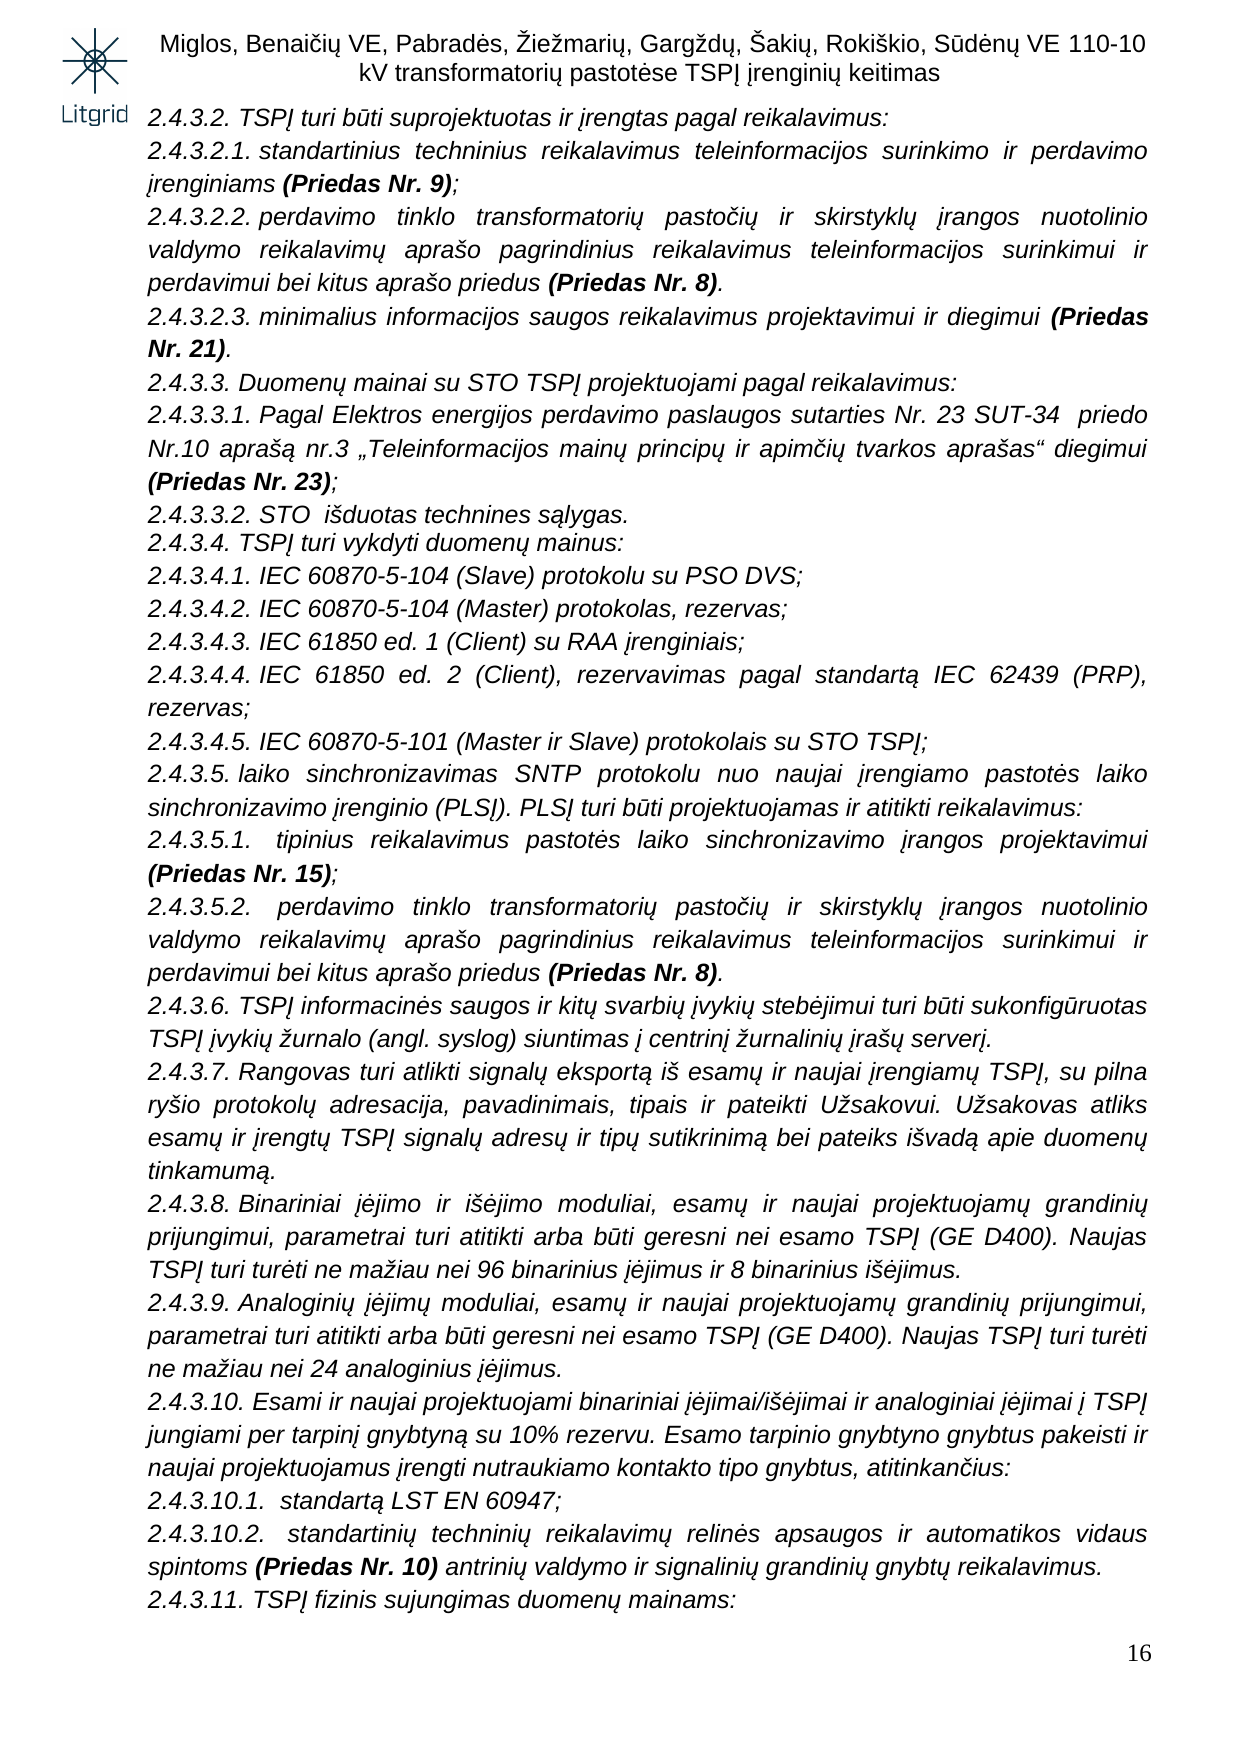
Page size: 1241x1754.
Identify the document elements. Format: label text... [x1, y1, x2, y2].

list Duomenų mainai su STO TSPĮ projektuojami pagal reikalavimus: [148, 367, 1152, 396]
list standartinius techninius reikalavimus teleinformacijos surinkimo ir perdavimo įrenginiams (Priedas Nr. 9); [148, 136, 1152, 198]
list TSPĮ turi būti suprojektuotas ir įrengtas pagal reikalavimus: [148, 103, 1152, 132]
list minimalius informacijos saugos reikalavimus projektavimui ir diegimui (Priedas Nr. 21). [148, 301, 1152, 363]
list laiko sinchronizavimas SNTP protokolu nuo naujai įrengiamo pastotės laiko sinchronizavimo įrenginio (PLSĮ). PLSĮ turi būti projektuojamas ir atitikti reikalavimus: [148, 759, 1152, 821]
list Rangovas turi atlikti signalų eksportą iš esamų ir naujai įrengiamų TSPĮ, su pilna ryšio protokolų adresacija, pavadinimais, tipais ir pateikti Užsakovui. Užsakovas atliks esamų ir įrengtų TSPĮ signalų adresų ir tipų sutikrinimą bei pateiks išvadą apie duomenų tinkamumą. [148, 1057, 1152, 1184]
list IEC 61850 ed. 1 (Client) su RAA įrenginiais; [148, 627, 1152, 656]
list Binariniai įėjimo ir išėjimo moduliai, esamų ir naujai projektuojamų grandinių prijungimui, parametrai turi atitikti arba būti geresni nei esamo TSPĮ (GE D400). Naujas TSPĮ turi turėti ne mažiau nei 96 binarinius įėjimus ir 8 binarinius išėjimus. [148, 1189, 1152, 1283]
list TSPĮ fizinis sujungimas duomenų mainams: [148, 1585, 1152, 1614]
list standartinių techninių reikalavimų relinės apsaugos ir automatikos vidaus spintoms (Priedas Nr. 10) antrinių valdymo ir signalinių grandinių gnybtų reikalavimus. [148, 1519, 1152, 1581]
list IEC 60870-5-104 (Master) protokolas, rezervas; [148, 594, 1152, 623]
list IEC 61850 ed. 2 (Client), rezervavimas pagal standartą IEC 62439 (PRP), rezervas; [148, 660, 1152, 722]
list Esami ir naujai projektuojami binariniai įėjimai/išėjimai ir analoginiai įėjimai į TSPĮ jungiami per tarpinį gnybtyną su 10% rezervu. Esamo tarpinio gnybtyno gnybtus pakeisti ir naujai projektuojamus įrengti nutraukiamo kontakto tipo gnybtus, atitinkančius: [148, 1387, 1152, 1482]
list standartą LST EN 60947; [148, 1486, 1152, 1515]
list perdavimo tinklo transformatorių pastočių ir skirstyklų įrangos nuotolinio valdymo reikalavimų aprašo pagrindinius reikalavimus teleinformacijos surinkimui ir perdavimui bei kitus aprašo priedus (Priedas Nr. 8). [148, 202, 1152, 297]
list tipinius reikalavimus pastotės laiko sinchronizavimo įrangos projektavimui (Priedas Nr. 15); [148, 826, 1152, 887]
list TSPĮ turi vykdyti duomenų mainus: [148, 528, 1152, 557]
list Analoginių įėjimų moduliai, esamų ir naujai projektuojamų grandinių prijungimui, parametrai turi atitikti arba būti geresni nei esamo TSPĮ (GE D400). Naujas TSPĮ turi turėti ne mažiau nei 24 analoginius įėjimus. [148, 1288, 1152, 1383]
list IEC 60870-5-104 (Slave) protokolu su PSO DVS; [148, 561, 1152, 590]
list perdavimo tinklo transformatorių pastočių ir skirstyklų įrangos nuotolinio valdymo reikalavimų aprašo pagrindinius reikalavimus teleinformacijos surinkimui ir perdavimui bei kitus aprašo priedus (Priedas Nr. 8). [148, 892, 1152, 986]
list TSPĮ informacinės saugos ir kitų svarbių įvykių stebėjimui turi būti sukonfigūruotas TSPĮ įvykių žurnalo (angl. syslog) siuntimas į centrinį žurnalinių įrašų serverį. [148, 991, 1152, 1052]
list Pagal Elektros energijos perdavimo paslaugos sutarties Nr. 23 SUT-34 priedo Nr.10 aprašą nr.3 „Teleinformacijos mainų principų ir apimčių tvarkos aprašas“ diegimui (Priedas Nr. 23); [148, 401, 1152, 495]
list IEC 60870-5-101 (Master ir Slave) protokolais su STO TSPĮ; [148, 726, 1152, 755]
picture [62, 28, 128, 126]
list STO išduotas technines sąlygas. [148, 499, 1152, 528]
